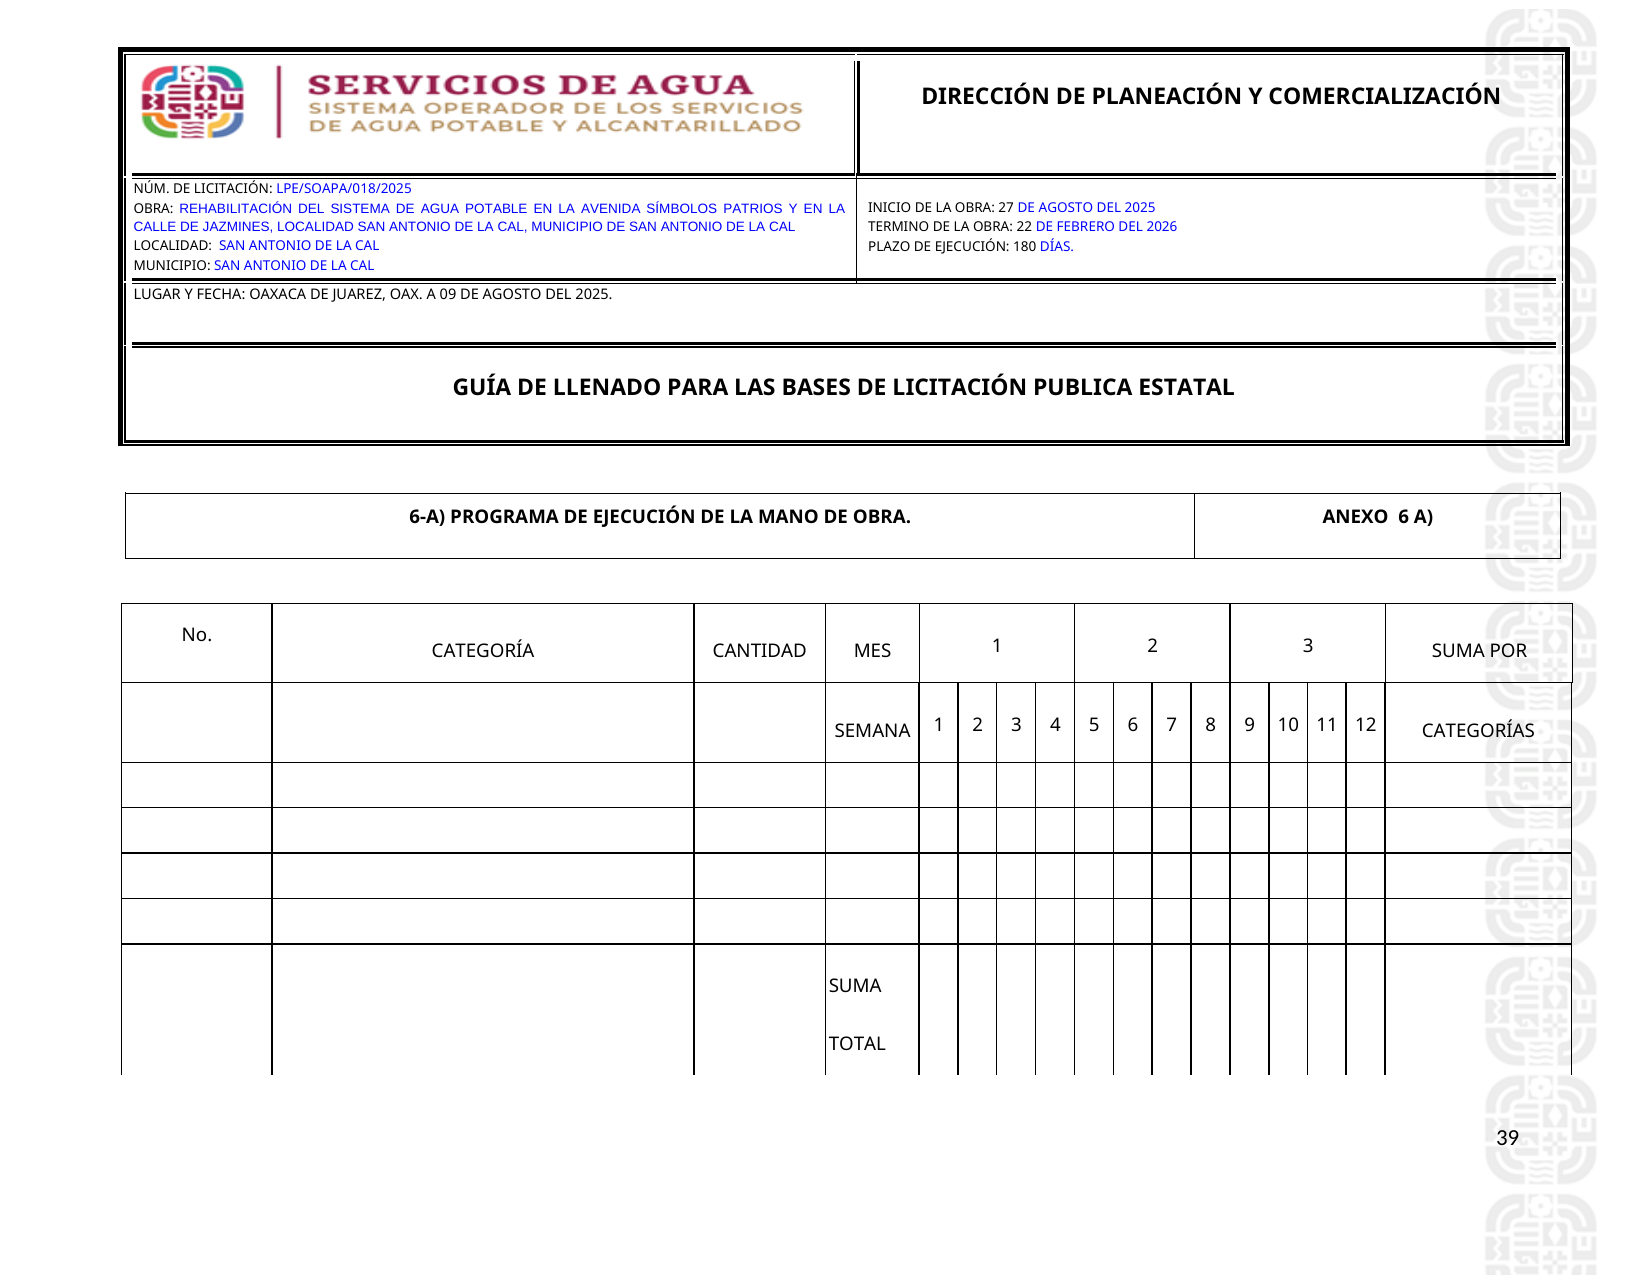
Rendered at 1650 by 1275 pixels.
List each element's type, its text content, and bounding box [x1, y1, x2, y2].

table_cell 9 [1231, 683, 1268, 761]
table_cell [1114, 763, 1151, 807]
table_cell [695, 763, 825, 807]
table_cell [1308, 945, 1345, 1075]
table_cell [959, 763, 996, 807]
table_cell [959, 945, 996, 1075]
table_header SUMA POR [1386, 604, 1572, 682]
table_cell [920, 808, 957, 852]
table_cell [1270, 763, 1307, 807]
table_header CANTIDAD [695, 604, 825, 682]
table_header 2 [1075, 604, 1229, 682]
table_cell 8 [1192, 683, 1229, 761]
table_cell [1308, 763, 1345, 807]
table_cell [826, 763, 918, 807]
table_cell [1386, 945, 1571, 1075]
table_cell [1036, 854, 1074, 898]
table_cell 5 [1075, 683, 1113, 761]
table_cell [920, 854, 957, 898]
table_cell [1192, 854, 1229, 898]
table_cell [1347, 854, 1384, 898]
table_cell [1036, 763, 1074, 807]
table_cell [1231, 808, 1268, 852]
table_cell [959, 808, 996, 852]
table_cell [1192, 808, 1229, 852]
table_cell [122, 854, 271, 898]
table_cell [1153, 945, 1190, 1075]
table_cell [695, 899, 825, 943]
table_cell [997, 763, 1035, 807]
table_cell [1036, 899, 1074, 943]
table_cell [122, 808, 271, 852]
table_cell [826, 854, 918, 898]
table_cell [273, 683, 693, 761]
table_cell [1192, 945, 1229, 1075]
table_cell [1036, 808, 1074, 852]
table_cell 6 [1114, 683, 1151, 761]
table_cell [1114, 899, 1151, 943]
table_cell [1386, 899, 1571, 943]
table_cell [695, 683, 825, 761]
table_cell [273, 854, 693, 898]
table_cell [997, 854, 1035, 898]
table_cell [1114, 945, 1151, 1075]
table_cell [997, 808, 1035, 852]
picture [1470, 9, 1600, 1275]
table_cell [1347, 899, 1384, 943]
table_cell [1231, 945, 1268, 1075]
table_cell [1153, 763, 1190, 807]
table_cell [1270, 945, 1307, 1075]
table_cell [1114, 854, 1151, 898]
table_cell [1075, 945, 1113, 1075]
table_cell [1386, 763, 1571, 807]
table_header No. [122, 604, 271, 682]
table_cell [695, 808, 825, 852]
picture [137, 57, 811, 151]
picture [1470, 90, 1477, 101]
table_cell [273, 945, 693, 1075]
table_header 6-A) PROGRAMA DE EJECUCIÓN DE LA MANO DE OBRA. [126, 494, 1194, 558]
table_cell [997, 945, 1035, 1075]
table_cell [826, 899, 918, 943]
picture [1470, 52, 1565, 444]
table_cell [1075, 899, 1113, 943]
table_cell 4 [1036, 683, 1074, 761]
table_cell [1347, 808, 1384, 852]
table_cell [1386, 854, 1571, 898]
table_cell [1308, 899, 1345, 943]
table_cell [997, 899, 1035, 943]
table_cell [920, 899, 957, 943]
table_cell [122, 683, 271, 761]
table_cell [122, 945, 271, 1075]
table_cell [273, 899, 693, 943]
table_cell [1270, 899, 1307, 943]
table_cell CATEGORÍAS [1386, 683, 1571, 761]
table_header CATEGORÍA [273, 604, 693, 682]
table_cell [920, 763, 957, 807]
table_cell [826, 808, 918, 852]
table_cell [1308, 854, 1345, 898]
table_cell [273, 763, 693, 807]
table_cell [1386, 808, 1571, 852]
table_cell [920, 945, 957, 1075]
table_cell SUMA TOTAL [826, 945, 918, 1075]
table_cell [1192, 763, 1229, 807]
table_cell [1231, 854, 1268, 898]
table_cell [1347, 763, 1384, 807]
table_cell [695, 945, 825, 1075]
table_cell 7 [1153, 683, 1190, 761]
table_cell [1270, 808, 1307, 852]
table_cell [1036, 945, 1074, 1075]
table_cell [1153, 808, 1190, 852]
table_cell [1075, 763, 1113, 807]
table_cell [1114, 808, 1151, 852]
table_cell [1231, 899, 1268, 943]
table_cell [959, 899, 996, 943]
table_header ANEXO 6 A) [1195, 494, 1560, 558]
table_cell [1270, 854, 1307, 898]
table_header MES [826, 604, 919, 682]
table_cell [1308, 808, 1345, 852]
table_cell [1192, 899, 1229, 943]
table_cell [273, 808, 693, 852]
table_cell [1075, 808, 1113, 852]
table_cell [122, 899, 271, 943]
table_cell 10 [1270, 683, 1307, 761]
table_cell [122, 763, 271, 807]
table_header 1 [920, 604, 1074, 682]
table_cell [1153, 854, 1190, 898]
table_cell [1231, 763, 1268, 807]
table_cell 3 [997, 683, 1035, 761]
table_cell [695, 854, 825, 898]
table_cell 12 [1347, 683, 1384, 761]
table_cell [959, 854, 996, 898]
table_cell 11 [1308, 683, 1345, 761]
table_cell SEMANA [826, 683, 918, 761]
table_cell [1347, 945, 1384, 1075]
table_cell 2 [959, 683, 996, 761]
table_cell [1075, 854, 1113, 898]
table_header 3 [1231, 604, 1385, 682]
table_cell [1153, 899, 1190, 943]
table_cell 1 [920, 683, 957, 761]
